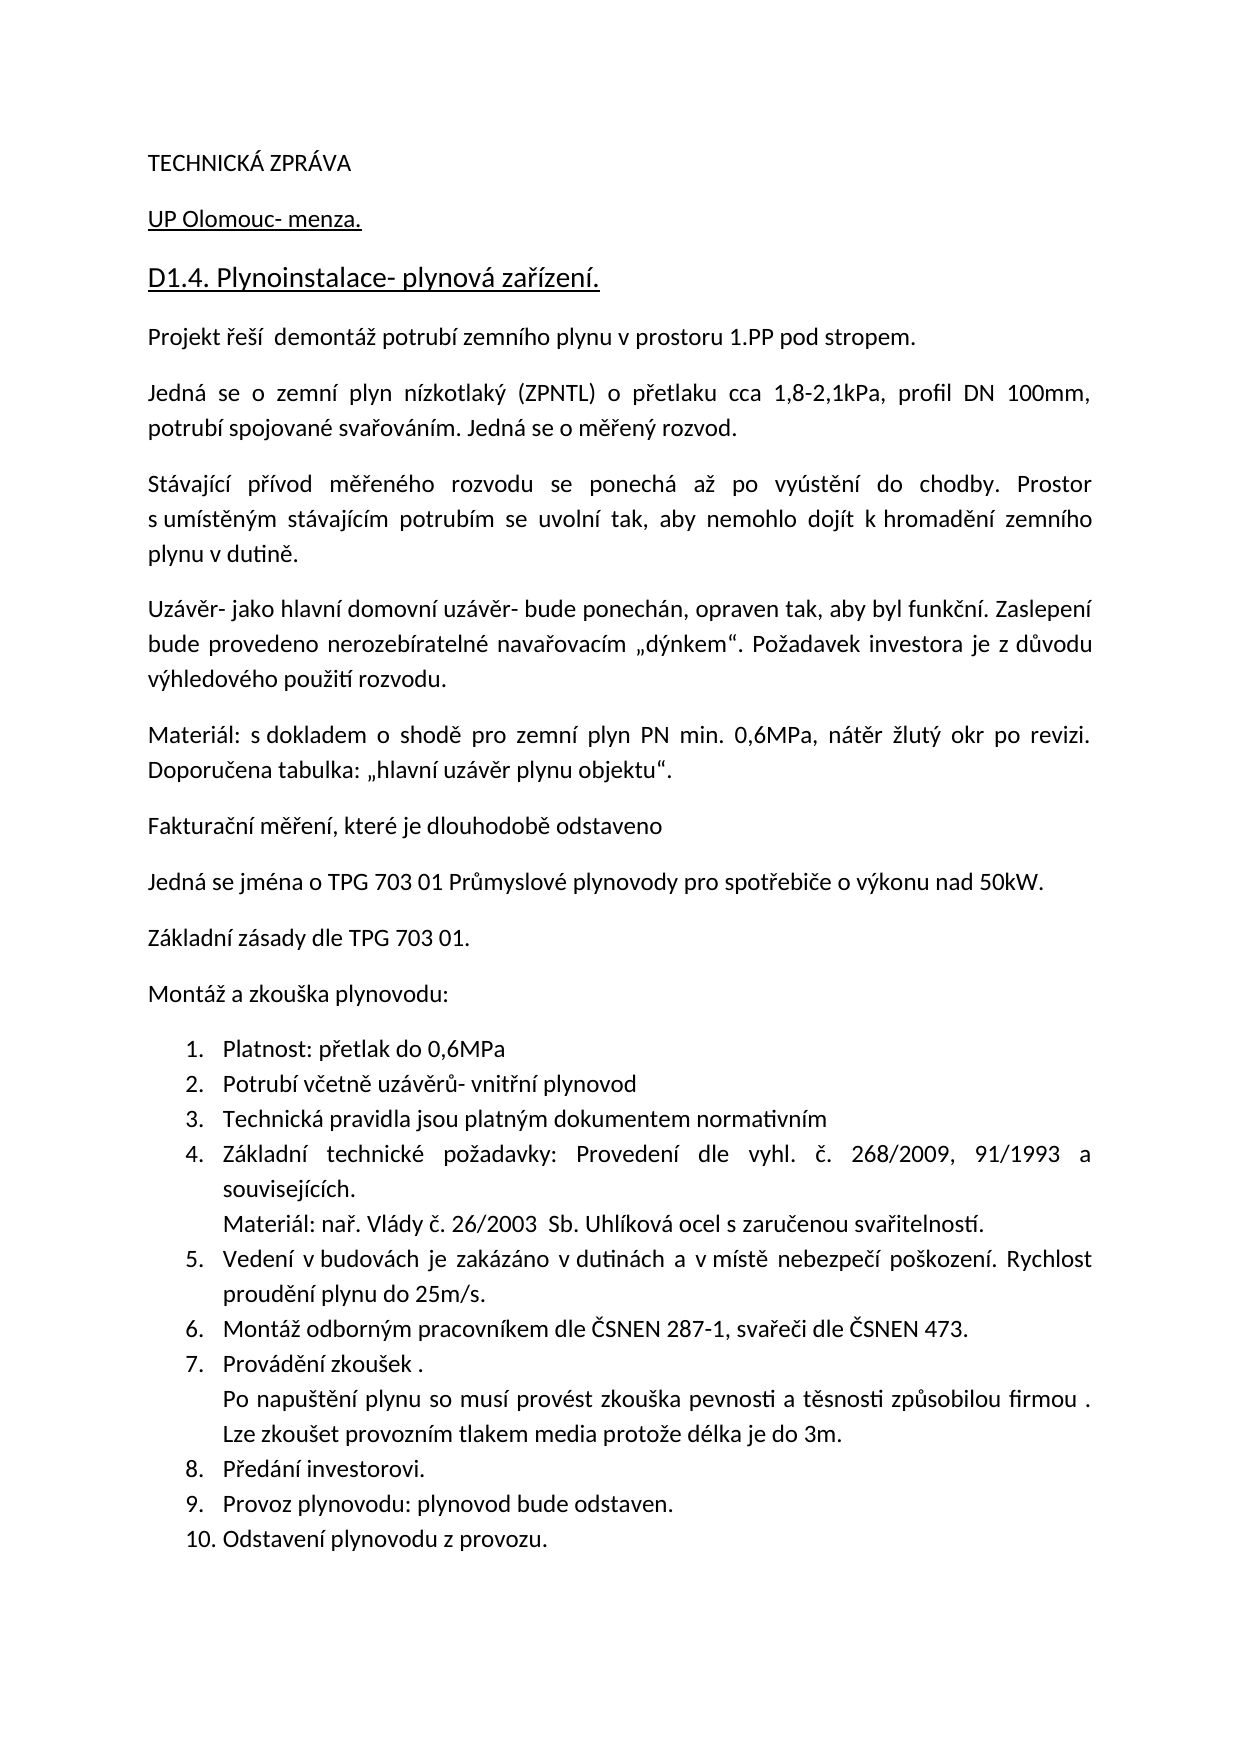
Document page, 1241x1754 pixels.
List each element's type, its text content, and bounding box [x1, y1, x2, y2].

list Vedení v budovách je zakázáno v dutinách a v místě nebezpečí poškození. Rychlost proudění plynu do 25m/s. [185, 1243, 1093, 1309]
list Provádění zkoušek . [185, 1348, 1093, 1379]
list Základní technické požadavky: Provedení dle vyhl. č. 268/2009, 91/1993 a souvisejících. [185, 1138, 1093, 1204]
list Po napuštění plynu so musí provést zkouška pevnosti a těsnosti způsobilou firmou . Lze zkoušet provozním tlakem media protože délka je do 3m. [223, 1383, 1093, 1449]
text Jedná se jména o TPG 703 01 Průmyslové plynovody pro spotřebiče o výkonu nad 50kW. [148, 866, 1093, 897]
text D1.4. Plynoinstalace- plynová zařízení. [148, 259, 1093, 295]
text Projekt řeší demontáž potrubí zemního plynu v prostoru 1.PP pod stropem. [148, 321, 1093, 352]
list Odstavení plynovodu z provozu. [185, 1523, 1093, 1554]
list Technická pravidla jsou platným dokumentem normativním [185, 1103, 1093, 1134]
text Uzávěr- jako hlavní domovní uzávěr- bude ponechán, opraven tak, aby byl funkční. Zaslepení bude provedeno nerozebíratelné navařovacím „dýnkem“. Požadavek investora je z důvodu výhledového použití rozvodu. [148, 593, 1093, 694]
list Materiál: nař. Vlády č. 26/2003 Sb. Uhlíková ocel s zaručenou svařitelností. [223, 1208, 1093, 1239]
list Provoz plynovodu: plynovod bude odstaven. [185, 1488, 1093, 1519]
list Předání investorovi. [185, 1453, 1093, 1484]
list Platnost: přetlak do 0,6MPa [185, 1033, 1093, 1064]
text Materiál: s dokladem o shodě pro zemní plyn PN min. 0,6MPa, nátěr žlutý okr po revizi. Doporučena tabulka: „hlavní uzávěr plynu objektu“. [148, 719, 1093, 785]
text Montáž a zkouška plynovodu: [148, 978, 1093, 1008]
text UP Olomouc- menza. [148, 203, 1093, 234]
list Potrubí včetně uzávěrů- vnitřní plynovod [185, 1068, 1093, 1099]
text Fakturační měření, které je dlouhodobě odstaveno [148, 810, 1093, 841]
list Montáž odborným pracovníkem dle ČSNEN 287-1, svařeči dle ČSNEN 473. [185, 1313, 1093, 1344]
text Stávající přívod měřeného rozvodu se ponechá až po vyústění do chodby. Prostor s umístěným stávajícím potrubím se uvolní tak, aby nemohlo dojít k hromadění zemního plynu v dutině. [148, 468, 1093, 568]
text Jedná se o zemní plyn nízkotlaký (ZPNTL) o přetlaku cca 1,8-2,1kPa, profil DN 100mm, potrubí spojované svařováním. Jedná se o měřený rozvod. [148, 377, 1093, 442]
text Základní zásady dle TPG 703 01. [148, 922, 1093, 952]
text TECHNICKÁ ZPRÁVA [148, 148, 1093, 178]
